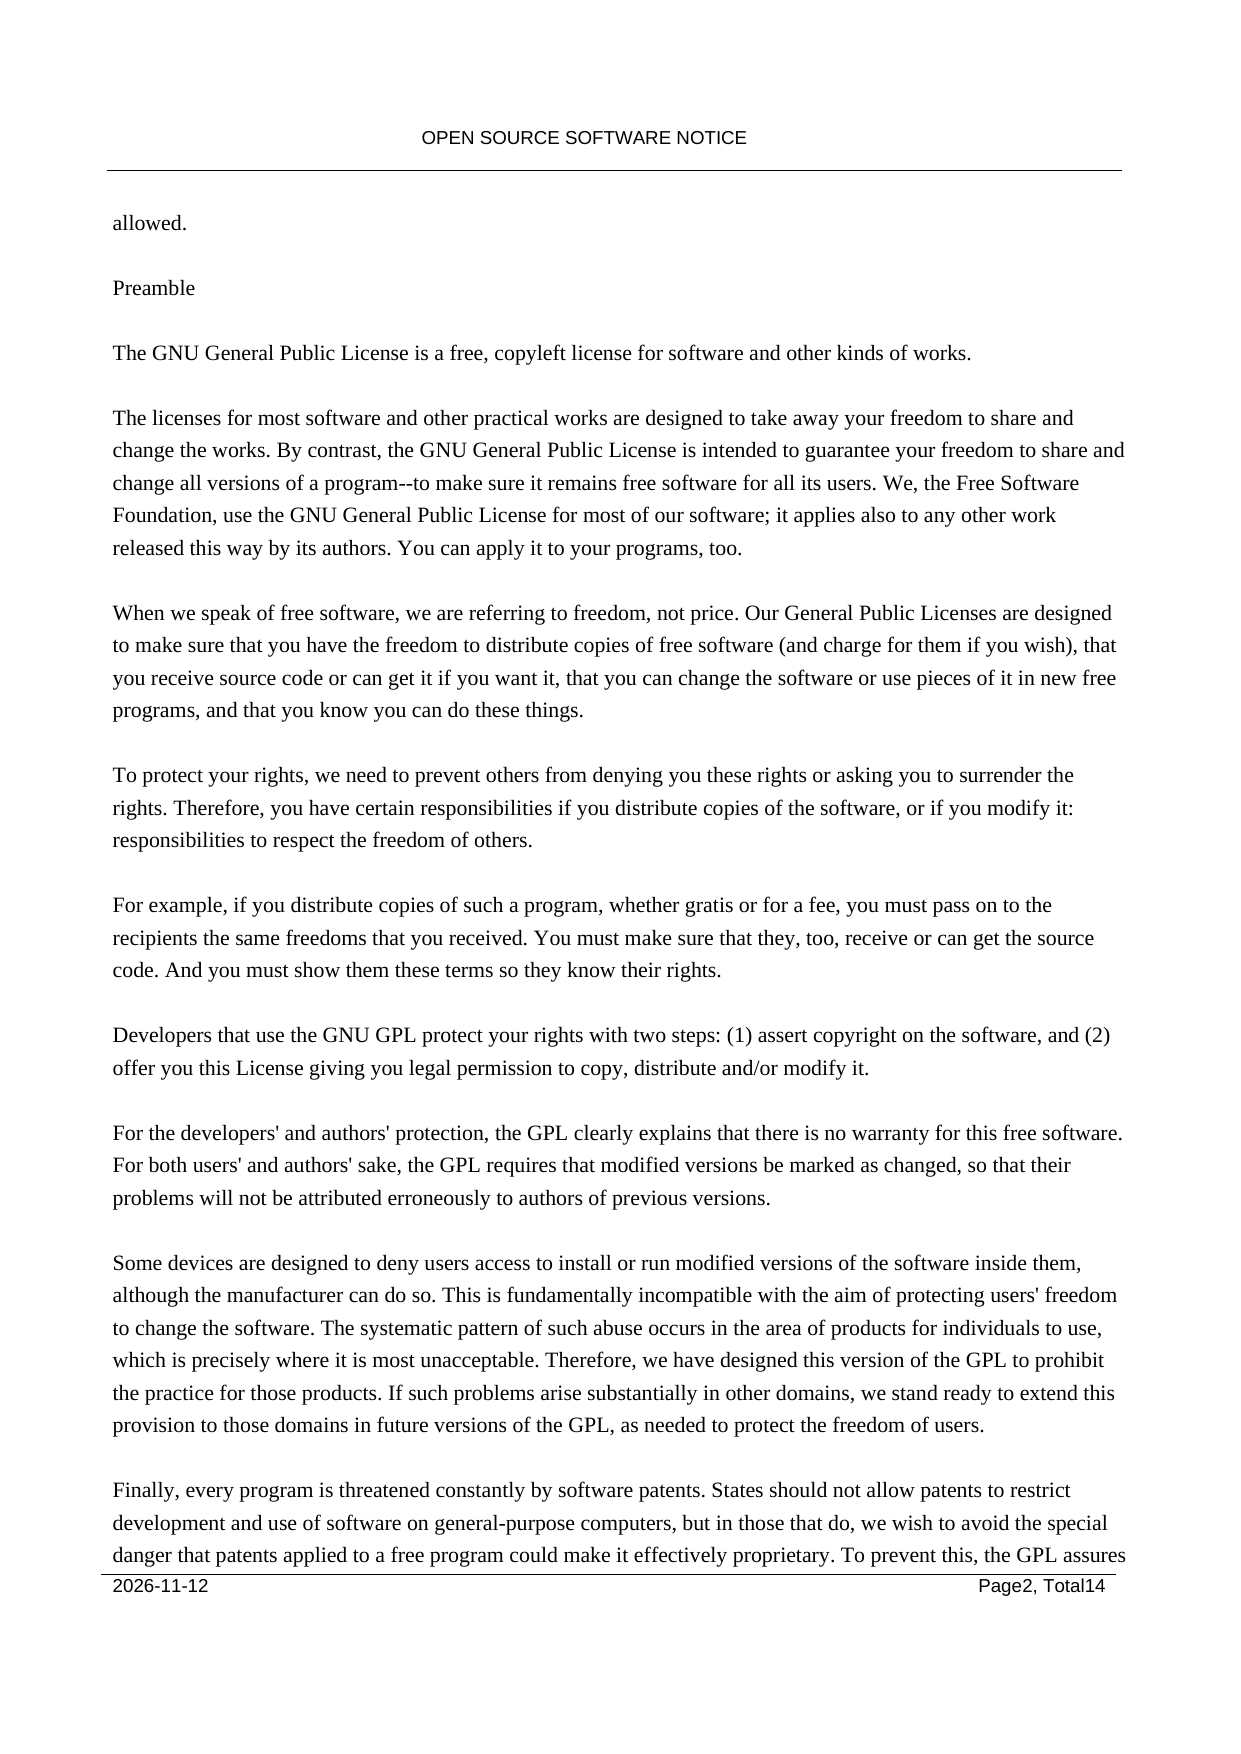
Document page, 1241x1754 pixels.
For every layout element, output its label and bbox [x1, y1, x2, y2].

text [112, 206, 1128, 1571]
